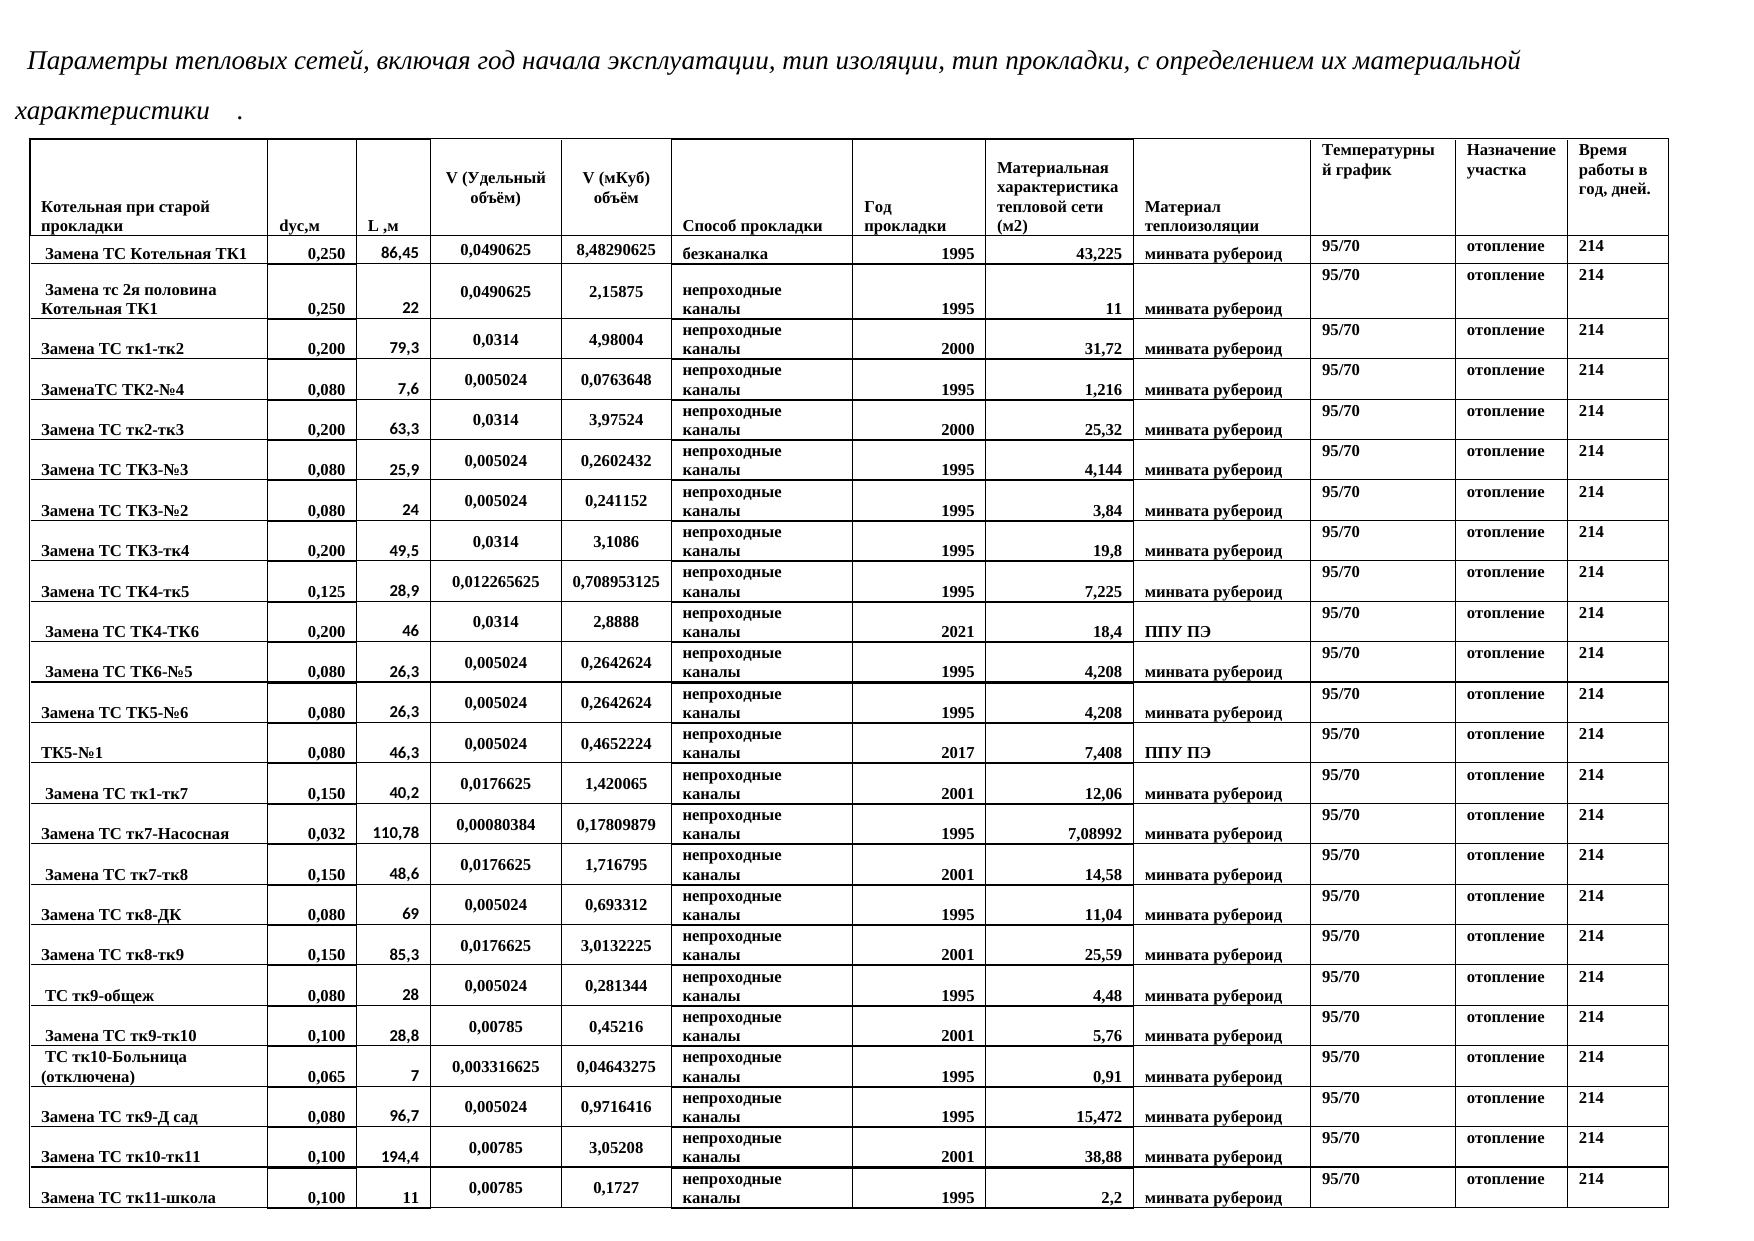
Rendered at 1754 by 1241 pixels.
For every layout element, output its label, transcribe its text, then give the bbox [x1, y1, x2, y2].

table_cell 214 [1568, 264, 1668, 318]
table_cell отопление [1456, 602, 1567, 641]
table_cell 0,080 [268, 724, 356, 762]
table_cell отопление [1456, 885, 1567, 924]
table_cell 1,716795 [562, 844, 671, 883]
table_cell 0,0490625 [431, 236, 561, 263]
table_cell ТК5-№1 [30, 722, 267, 762]
table_cell 0,00080384 [431, 804, 561, 843]
table_cell 1995 [853, 1088, 985, 1126]
table_cell 0,0176625 [431, 844, 561, 883]
table_cell 0,150 [268, 845, 356, 883]
table_cell 0,080 [268, 441, 356, 479]
table_cell непроходные каналы [672, 966, 852, 1005]
table_cell 96,7 [357, 1087, 430, 1126]
table_cell 0,00785 [431, 1168, 561, 1207]
table_header Назначение участка [1455, 139, 1567, 235]
table_cell минвата рубероид [1134, 642, 1310, 681]
table_cell непроходные каналы [672, 522, 852, 560]
table_cell 0,0490625 [431, 264, 561, 318]
table_header Время работы в год, дней. [1568, 139, 1668, 235]
table_cell 95/70 [1311, 602, 1455, 641]
table_cell 95/70 [1311, 1127, 1455, 1166]
table_cell Замена ТС тк8-тк9 [30, 924, 267, 964]
table_cell 1995 [853, 441, 985, 479]
table_cell ППУ ПЭ [1134, 602, 1310, 641]
table_cell 28,8 [357, 1006, 430, 1045]
table_cell 1995 [853, 265, 985, 318]
table_cell 0,080 [268, 481, 356, 520]
table_cell отопление [1456, 359, 1567, 398]
table_cell 1,216 [986, 360, 1133, 398]
table_cell 0,065 [268, 1047, 356, 1086]
table_cell 2001 [853, 1007, 985, 1045]
table_cell 0,080 [268, 886, 356, 924]
table_cell 1995 [853, 360, 985, 398]
table_cell 0,005024 [431, 1087, 561, 1126]
table_cell минвата рубероид [1134, 319, 1310, 358]
table_cell 0,2642624 [562, 642, 671, 681]
table_header V (Удельный объём) [431, 139, 561, 235]
table_cell 0,005024 [431, 683, 561, 722]
table_cell 4,208 [986, 643, 1133, 681]
table_cell минвата рубероид [1134, 264, 1310, 318]
table_cell 0,032 [268, 805, 356, 843]
table_cell 95/70 [1311, 264, 1455, 318]
table_cell 95/70 [1311, 521, 1455, 560]
table_cell 0,693312 [562, 885, 671, 924]
table_cell Замена ТС тк8-ДК [30, 884, 267, 924]
table_cell Замена ТС тк9-Д сад [30, 1086, 267, 1126]
table_cell отопление [1456, 1087, 1567, 1126]
table_cell Замена ТС тк7-Насосная [30, 803, 267, 843]
table_cell 214 [1568, 723, 1668, 762]
table_cell 12,06 [986, 764, 1133, 803]
table_cell 2,15875 [562, 264, 671, 318]
table_cell 1995 [853, 522, 985, 560]
table_cell ТС тк9-общеж [30, 964, 267, 1005]
table_cell непроходные каналы [672, 1128, 852, 1166]
table_cell 2001 [853, 764, 985, 803]
table_cell 1995 [853, 684, 985, 722]
table_cell ЗаменаТС ТК2-№4 [30, 358, 267, 398]
table_cell 18,4 [986, 603, 1133, 641]
table_cell 0,0314 [431, 400, 561, 439]
table_cell 95/70 [1311, 1046, 1455, 1086]
table_cell непроходные каналы [672, 320, 852, 358]
table_cell 2001 [853, 926, 985, 964]
table_cell 7,408 [986, 724, 1133, 762]
table_cell 214 [1568, 521, 1668, 560]
table_cell Замена ТС тк10-тк11 [30, 1126, 267, 1166]
table_cell 49,5 [357, 521, 430, 560]
table_cell 0,0314 [431, 602, 561, 641]
table_cell отопление [1456, 264, 1567, 318]
table_cell минвата рубероид [1134, 1087, 1310, 1126]
table_cell непроходные каналы [672, 481, 852, 520]
table_cell 1995 [853, 1047, 985, 1086]
table_cell 214 [1568, 844, 1668, 883]
table_cell отопление [1456, 683, 1567, 722]
table_cell 2001 [853, 845, 985, 883]
table_cell непроходные каналы [672, 724, 852, 762]
table_header Способ прокладки [672, 140, 852, 235]
table_cell минвата рубероид [1134, 965, 1310, 1005]
table_cell 3,97524 [562, 400, 671, 439]
table_cell непроходные каналы [672, 1047, 852, 1086]
table_cell непроходные каналы [672, 401, 852, 439]
table_cell минвата рубероид [1134, 925, 1310, 964]
table_cell 214 [1568, 1087, 1668, 1126]
table_cell 0,00785 [431, 1006, 561, 1045]
table_cell 214 [1568, 885, 1668, 924]
table_header L ,м [357, 140, 430, 235]
table_cell 0,2642624 [562, 683, 671, 722]
table_header Температурный график [1311, 139, 1455, 235]
table_cell 0,005024 [431, 965, 561, 1005]
table_cell отопление [1456, 1006, 1567, 1045]
table_cell 95/70 [1311, 359, 1455, 398]
table_cell 214 [1568, 642, 1668, 681]
table_cell минвата рубероид [1134, 561, 1310, 601]
table_cell Замена ТС ТК4-ТК6 [30, 601, 267, 641]
table_cell 46 [357, 602, 430, 641]
table_cell 194,4 [357, 1127, 430, 1166]
table_cell 1995 [853, 236, 985, 263]
table_cell 28,9 [357, 561, 430, 601]
table_cell 95/70 [1311, 683, 1455, 722]
table_cell Замена ТС тк1-тк7 [30, 762, 267, 803]
table_cell 28 [357, 965, 430, 1005]
table_cell непроходные каналы [672, 684, 852, 722]
table_cell минвата рубероид [1134, 763, 1310, 803]
table_cell 3,05208 [562, 1127, 671, 1166]
table_cell 214 [1568, 236, 1668, 263]
table_cell Замена ТС ТК3-№3 [30, 439, 267, 479]
table_cell минвата рубероид [1134, 1127, 1310, 1166]
table_cell непроходные каналы [672, 764, 852, 803]
table_cell 95/70 [1311, 763, 1455, 803]
table_cell 19,8 [986, 522, 1133, 560]
table_cell Замена ТС ТК3-№2 [30, 479, 267, 520]
table_cell 7,225 [986, 562, 1133, 601]
table_cell минвата рубероид [1134, 359, 1310, 398]
table_cell 95/70 [1311, 319, 1455, 358]
table_cell 214 [1568, 440, 1668, 479]
table_cell 0,150 [268, 926, 356, 964]
table_cell 11,04 [986, 886, 1133, 924]
table_cell минвата рубероид [1134, 236, 1310, 263]
table_cell 1995 [853, 805, 985, 843]
table_cell 110,78 [357, 804, 430, 843]
table_cell непроходные каналы [672, 886, 852, 924]
table_cell 1995 [853, 481, 985, 520]
table_cell минвата рубероид [1134, 885, 1310, 924]
table_cell минвата рубероид [1134, 521, 1310, 560]
table_cell 214 [1568, 561, 1668, 601]
table_cell 79,3 [357, 319, 430, 358]
table_cell 31,72 [986, 320, 1133, 358]
table_cell Замена ТС тк2-тк3 [30, 399, 267, 439]
table_cell 0,005024 [431, 480, 561, 520]
table_cell Замена ТС ТК6-№5 [30, 641, 267, 681]
table_cell минвата рубероид [1134, 1046, 1310, 1086]
table_cell 38,88 [986, 1128, 1133, 1166]
table_cell 0,200 [268, 401, 356, 439]
table_cell Замена ТС тк1-тк2 [30, 318, 267, 358]
table_cell 25,59 [986, 926, 1133, 964]
table_cell 95/70 [1311, 885, 1455, 924]
table_cell 0,200 [268, 522, 356, 560]
table_cell минвата рубероид [1134, 400, 1310, 439]
table_cell непроходные каналы [672, 562, 852, 601]
table_cell 95/70 [1311, 236, 1455, 263]
table_cell 95/70 [1311, 1168, 1455, 1207]
table_cell 214 [1568, 1168, 1668, 1207]
table_cell 95/70 [1311, 804, 1455, 843]
table_cell 0,4652224 [562, 723, 671, 762]
table_cell непроходные каналы [672, 1169, 852, 1207]
table_cell 1995 [853, 643, 985, 681]
table_cell 95/70 [1311, 480, 1455, 520]
table_cell Замена ТС ТК4-тк5 [30, 560, 267, 601]
table_cell непроходные каналы [672, 265, 852, 318]
table_cell 4,144 [986, 441, 1133, 479]
table_cell 0,91 [986, 1047, 1133, 1086]
table_cell 95/70 [1311, 925, 1455, 964]
table_cell отопление [1456, 561, 1567, 601]
table_cell 95/70 [1311, 723, 1455, 762]
table_cell непроходные каналы [672, 845, 852, 883]
table_cell 0,005024 [431, 359, 561, 398]
table_cell 8,48290625 [562, 236, 671, 263]
table_cell Замена ТС тк11-школа [30, 1166, 267, 1207]
table_cell 0,0763648 [562, 359, 671, 398]
table_cell 0,080 [268, 1088, 356, 1126]
table_cell отопление [1456, 1046, 1567, 1086]
table_cell отопление [1456, 440, 1567, 479]
table_cell 1995 [853, 1169, 985, 1207]
table_cell 2001 [853, 1128, 985, 1166]
table_cell 0,17809879 [562, 804, 671, 843]
table_cell 0,100 [268, 1169, 356, 1207]
table_cell 0,005024 [431, 642, 561, 681]
table_cell отопление [1456, 763, 1567, 803]
table_cell 0,080 [268, 684, 356, 722]
table_cell отопление [1456, 804, 1567, 843]
table_cell 0,2602432 [562, 440, 671, 479]
table_cell 2000 [853, 320, 985, 358]
table_cell 214 [1568, 359, 1668, 398]
table_cell 0,0176625 [431, 925, 561, 964]
table_cell минвата рубероид [1134, 683, 1310, 722]
table_cell 95/70 [1311, 1087, 1455, 1126]
table_cell 40,2 [357, 763, 430, 803]
table_cell непроходные каналы [672, 603, 852, 641]
table_cell 3,0132225 [562, 925, 671, 964]
table_cell непроходные каналы [672, 1007, 852, 1045]
table_cell 0,00785 [431, 1127, 561, 1166]
table_cell 86,45 [357, 236, 430, 263]
table_cell 0,241152 [562, 480, 671, 520]
table_cell Замена ТС тк7-тк8 [30, 843, 267, 883]
table_cell 4,48 [986, 966, 1133, 1005]
table_cell 15,472 [986, 1088, 1133, 1126]
table_cell 69 [357, 885, 430, 924]
table_cell 0,100 [268, 1007, 356, 1045]
table_cell непроходные каналы [672, 805, 852, 843]
table_cell 214 [1568, 480, 1668, 520]
table_cell 26,3 [357, 642, 430, 681]
table_cell 22 [357, 264, 430, 318]
table_cell 2017 [853, 724, 985, 762]
table_cell 0,250 [268, 236, 356, 263]
table_cell 46,3 [357, 723, 430, 762]
table_header Материальная характеристика тепловой сети (м2) [986, 140, 1133, 235]
table_cell 0,005024 [431, 440, 561, 479]
table_cell 95/70 [1311, 642, 1455, 681]
table_cell 0,9716416 [562, 1087, 671, 1126]
table_cell минвата рубероид [1134, 440, 1310, 479]
table_cell 4,208 [986, 684, 1133, 722]
table_cell 2,2 [986, 1169, 1133, 1207]
table_header V (мКуб) объём [561, 139, 671, 235]
table_cell 214 [1568, 965, 1668, 1005]
table_cell непроходные каналы [672, 1088, 852, 1126]
table_cell 0,04643275 [562, 1046, 671, 1086]
table_header Котельная при старой прокладки [31, 140, 267, 235]
table_cell 95/70 [1311, 1006, 1455, 1045]
table_cell Замена ТС тк9-тк10 [30, 1005, 267, 1045]
table_cell 43,225 [986, 236, 1133, 263]
table_cell 5,76 [986, 1007, 1133, 1045]
table_cell минвата рубероид [1134, 1006, 1310, 1045]
table_cell 4,98004 [562, 319, 671, 358]
table_cell 1995 [853, 966, 985, 1005]
table_cell 0,003316625 [431, 1046, 561, 1086]
table_cell 1995 [853, 562, 985, 601]
table_cell 0,125 [268, 562, 356, 601]
table_cell 2000 [853, 401, 985, 439]
table_cell отопление [1456, 319, 1567, 358]
table_cell Замена тс 2я половина Котельная ТК1 [30, 263, 267, 318]
table_cell 0,200 [268, 320, 356, 358]
table_cell ППУ ПЭ [1134, 723, 1310, 762]
table_cell 0,200 [268, 603, 356, 641]
table_cell 0,0314 [431, 319, 561, 358]
table_cell отопление [1456, 925, 1567, 964]
table_cell 48,6 [357, 844, 430, 883]
table_cell 95/70 [1311, 561, 1455, 601]
table_cell 0,080 [268, 360, 356, 398]
table_cell отопление [1456, 965, 1567, 1005]
table_cell отопление [1456, 400, 1567, 439]
table_cell 0,080 [268, 643, 356, 681]
table_cell 95/70 [1311, 844, 1455, 883]
table_cell отопление [1456, 236, 1567, 263]
table_cell 0,100 [268, 1128, 356, 1166]
table_cell 11 [986, 265, 1133, 318]
table_cell непроходные каналы [672, 360, 852, 398]
table_cell минвата рубероид [1134, 844, 1310, 883]
table_cell непроходные каналы [672, 441, 852, 479]
table_cell 7,08992 [986, 805, 1133, 843]
table_cell отопление [1456, 1127, 1567, 1166]
table_cell безканалка [672, 236, 852, 263]
table_cell 25,9 [357, 440, 430, 479]
table_cell 214 [1568, 763, 1668, 803]
table_cell 214 [1568, 1127, 1668, 1166]
table_cell ТС тк10-Больница (отключена) [30, 1045, 267, 1086]
table_cell 0,080 [268, 966, 356, 1005]
table_cell 214 [1568, 1006, 1668, 1045]
table_cell 0,1727 [562, 1168, 671, 1207]
table_cell 1,420065 [562, 763, 671, 803]
table_cell Замена ТС Котельная ТК1 [30, 236, 267, 263]
table_cell непроходные каналы [672, 926, 852, 964]
table_cell 0,0314 [431, 521, 561, 560]
table_header dус,м [268, 140, 356, 235]
table_cell 63,3 [357, 400, 430, 439]
table_cell отопление [1456, 642, 1567, 681]
table_cell 1995 [853, 886, 985, 924]
table_cell отопление [1456, 723, 1567, 762]
table_cell 214 [1568, 319, 1668, 358]
table_cell Замена ТС ТК5-№6 [30, 681, 267, 722]
table_cell 95/70 [1311, 965, 1455, 1005]
table_cell 214 [1568, 1046, 1668, 1086]
table_cell Замена ТС ТК3-тк4 [30, 520, 267, 560]
table_cell 214 [1568, 925, 1668, 964]
table_cell 0,0176625 [431, 763, 561, 803]
table_cell 7 [357, 1046, 430, 1086]
table_cell отопление [1456, 1168, 1567, 1207]
table_cell 2021 [853, 603, 985, 641]
table_cell 11 [357, 1168, 430, 1207]
table_cell 25,32 [986, 401, 1133, 439]
table_cell 0,005024 [431, 885, 561, 924]
table_cell 3,1086 [562, 521, 671, 560]
table_cell 0,005024 [431, 723, 561, 762]
table_cell отопление [1456, 844, 1567, 883]
table_cell 14,58 [986, 845, 1133, 883]
table_cell непроходные каналы [672, 643, 852, 681]
table_cell 214 [1568, 400, 1668, 439]
table_cell 214 [1568, 683, 1668, 722]
table_header Год прокладки [853, 140, 985, 235]
table_cell 0,150 [268, 764, 356, 803]
table_cell 2,8888 [562, 602, 671, 641]
table_cell 3,84 [986, 481, 1133, 520]
table_cell 95/70 [1311, 400, 1455, 439]
table_cell 7,6 [357, 359, 430, 398]
table_cell отопление [1456, 480, 1567, 520]
table_cell 85,3 [357, 925, 430, 964]
table_cell 24 [357, 480, 430, 520]
table_cell 26,3 [357, 683, 430, 722]
table_cell 0,45216 [562, 1006, 671, 1045]
table_header Материал теплоизоляции [1134, 139, 1311, 235]
table_cell минвата рубероид [1134, 1168, 1310, 1207]
table_cell 214 [1568, 602, 1668, 641]
table_cell минвата рубероид [1134, 804, 1310, 843]
table_cell 214 [1568, 804, 1668, 843]
table_cell 95/70 [1311, 440, 1455, 479]
table_cell отопление [1456, 521, 1567, 560]
text Параметры тепловых сетей, включая год начала эксплуатации, тип изоляции, тип прокладки, с определением их материальной характеристики . [0, 29, 1754, 129]
table_cell 0,250 [268, 265, 356, 318]
table_cell 0,281344 [562, 965, 671, 1005]
table_cell 0,012265625 [431, 561, 561, 601]
table_cell 0,708953125 [562, 561, 671, 601]
table_cell минвата рубероид [1134, 480, 1310, 520]
